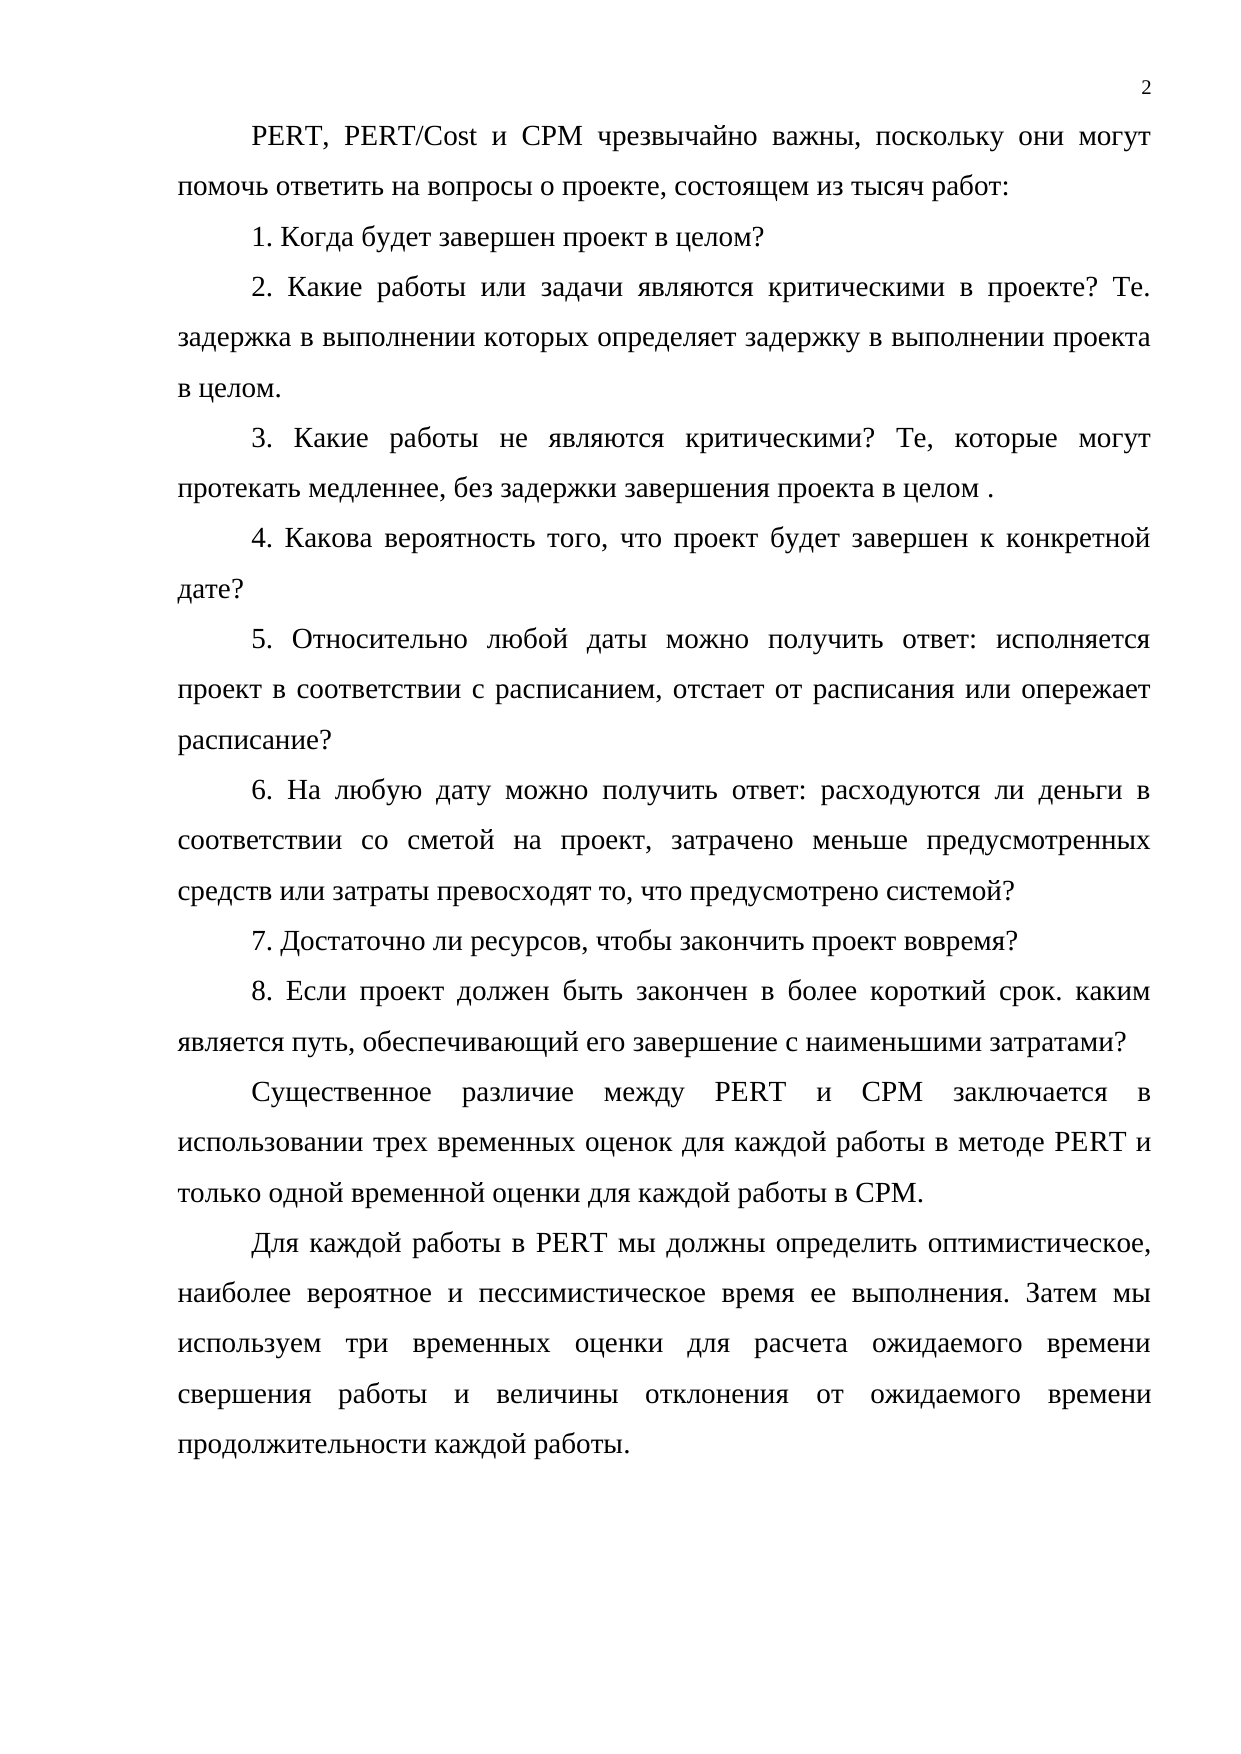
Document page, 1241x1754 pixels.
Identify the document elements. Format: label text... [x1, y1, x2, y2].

text 6. На любую дату можно получить ответ: расходуются ли деньги в соответствии со сметой на проект, затрачено меньше предусмотренных средств или затраты превосходят то, что предусмотрено системой? [177, 772, 1152, 906]
text 4. Какова вероятность того, что проект будет завершен к конкретной дате? [177, 521, 1152, 604]
text Существенное различие между РЕRТ и СРМ заключается в использовании трех временных оценок для каждой работы в методе РЕRТ и только одной временной оценки для каждой работы в СРМ. [177, 1074, 1152, 1208]
text 7. Достаточно ли ресурсов, чтобы закончить проект вовремя? [177, 923, 1152, 957]
text 8. Если проект должен быть закончен в более короткий срок. каким является путь, обеспечивающий его завершение с наименьшими затратами? [177, 973, 1152, 1057]
text 5. Относительно любой даты можно получить ответ: исполняется проект в соответствии с расписанием, отстает от расписания или опережает расписание? [177, 621, 1152, 755]
text 2. Какие работы или задачи являются критическими в проекте? Те. задержка в выполнении которых определяет задержку в выполнении проекта в целом. [177, 269, 1152, 403]
text 1. Когда будет завершен проект в целом? [177, 219, 1152, 252]
text Для каждой работы в РЕRТ мы должны определить оптимистическое, наиболее вероятное и пессимистическое время ее выполнения. Затем мы используем три временных оценки для расчета ожидаемого времени свершения работы и величины отклонения от ожидаемого времени продолжительности каждой работы. [177, 1225, 1152, 1460]
text 3. Какие работы не являются критическими? Те, которые могут протекать медленнее, без задержки завершения проекта в целом . [177, 420, 1152, 504]
text РЕRТ, РЕRТ/Соst и СРМ чрезвычайно важны, поскольку они могут помочь ответить на вопросы о проекте, состоящем из тысяч работ: [177, 118, 1152, 202]
